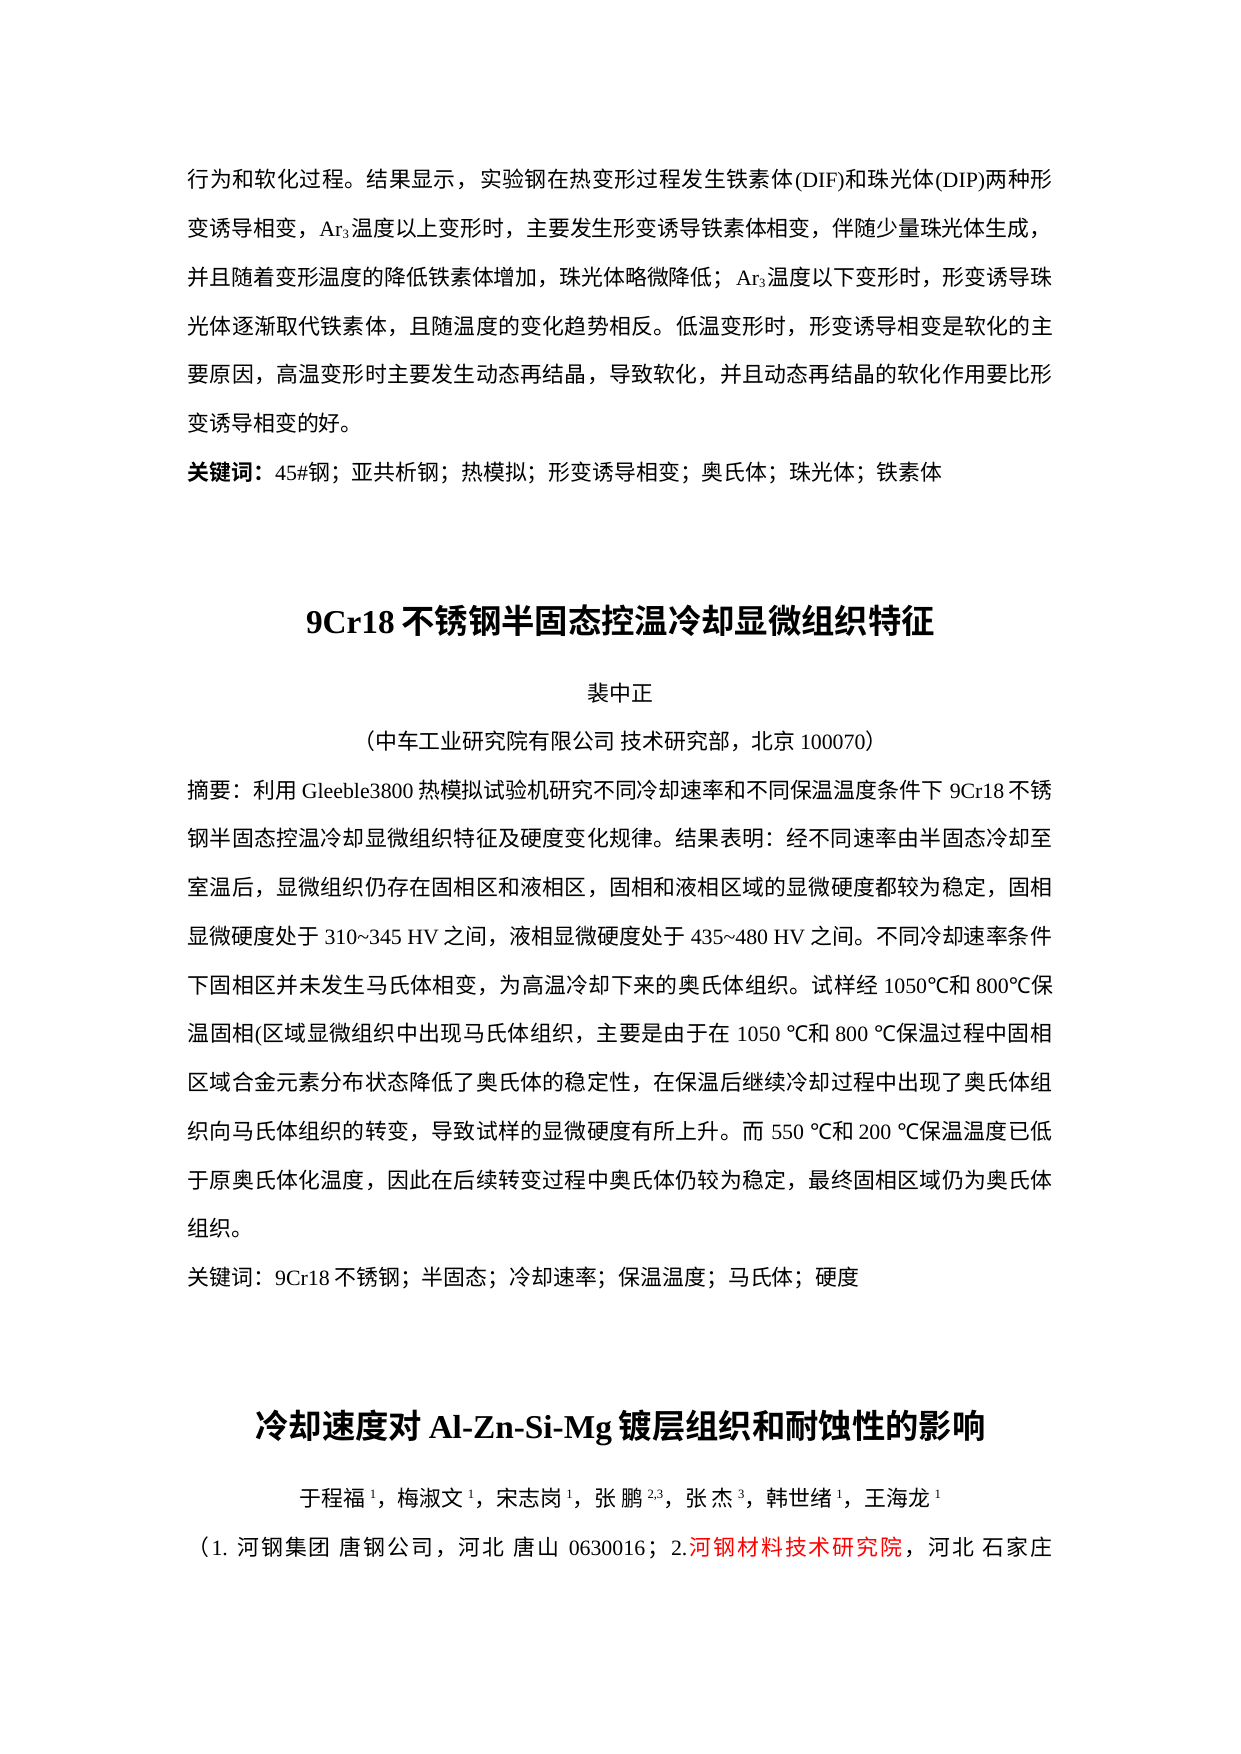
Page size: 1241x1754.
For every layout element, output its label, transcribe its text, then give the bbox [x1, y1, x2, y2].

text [187, 162, 1053, 438]
text 摘要：利用Gleeble3800热模拟试验机研究不同冷却速率和不同保温温度条件下9Cr18不锈钢半固态控温冷却显微组织特征及硬度变化规律。结果表明：经不同速率由半固态冷却至室温后，显微组织仍存在固相区和液相区，固相和液相区域的显微硬度都较为稳定，固相显微硬度处于310~345 HV之间，液相显微硬度处于435~480 HV之间。不同冷却速率条件下固相区并未发生马氏体相变，为高温冷却下来的奥氏体组织。试样经1050℃和800℃保温固相(区域显微组织中出现马氏体组织，主要是由于在1050 ℃和800 ℃保温过程中固相区域合金元素分布状态降低了奥氏体的稳定性，在保温后继续冷却过程中出现了奥氏体组织向马氏体组织的转变，导致试样的显微硬度有所上升。而550 ℃和200 ℃保温温度已低于原奥氏体化温度，因此在后续转变过程中奥氏体仍较为稳定，最终固相区域仍为奥氏体组织。 [187, 772, 1053, 1243]
text （中车工业研究院有限公司 技术研究部，北京100070） [187, 724, 1053, 756]
text 冷却速度对Al-Zn-Si-Mg镀层组织和耐蚀性的影响 [187, 1392, 1053, 1457]
text 裴中正 [187, 676, 1053, 708]
text 关键词：9Cr18不锈钢；半固态；冷却速率；保温温度；马氏体；硬度 [187, 1259, 1053, 1292]
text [187, 1529, 1053, 1562]
text 关键词：45#钢；亚共析钢；热模拟；形变诱导相变；奥氏体；珠光体；铁素体 [187, 454, 1053, 487]
text 9Cr18不锈钢半固态控温冷却显微组织特征 [187, 587, 1053, 652]
text 于程福1，梅淑文1，宋志岗1，张 鹏2,3，张 杰3，韩世绪1，王海龙1 [187, 1481, 1053, 1513]
